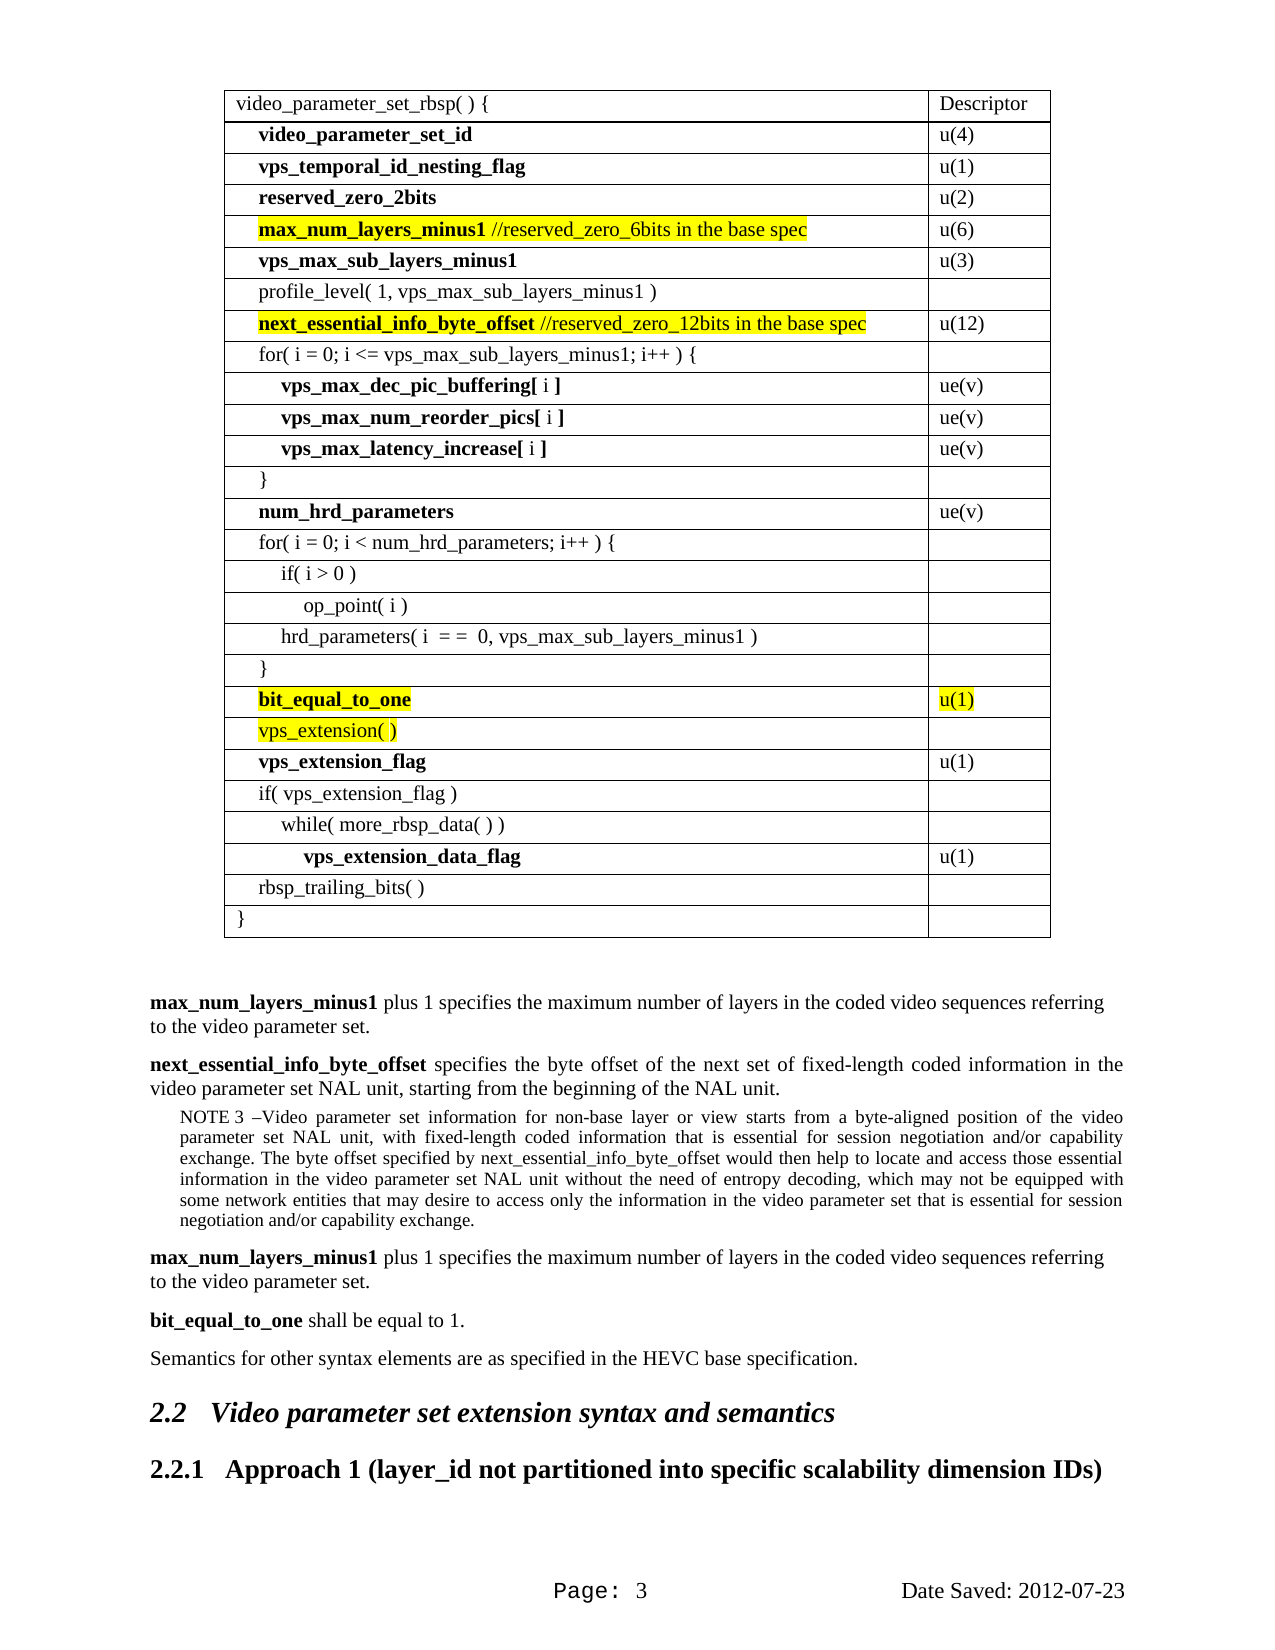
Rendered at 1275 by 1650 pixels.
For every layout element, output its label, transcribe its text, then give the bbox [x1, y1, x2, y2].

table_cell u(1) [929, 750, 1050, 780]
table_cell rbsp_trailing_bits( ) [225, 875, 928, 905]
table_cell bit_equal_to_one [225, 687, 928, 717]
table_header Descriptor [929, 91, 1050, 121]
text next_essential_info_byte_offset specifies the byte offset of the next set of fixed-length coded information in the video parameter set NAL unit, starting from the beginning of the NAL unit. [150, 1052, 1125, 1100]
table_cell op_point( i ) [225, 593, 928, 623]
table_cell vps_max_dec_pic_buffering[ i ] [225, 373, 928, 403]
table_cell num_hrd_parameters [225, 499, 928, 529]
text bit_equal_to_one shall be equal to 1. [150, 1307, 1125, 1332]
table_cell for( i = 0; i < num_hrd_parameters; i++ ) { [225, 530, 928, 560]
table_cell video_parameter_set_id [225, 123, 928, 153]
table_cell [929, 467, 1050, 498]
table_cell vps_extension_flag [225, 750, 928, 780]
subtitle Video parameter set extension syntax and semantics [150, 1395, 1125, 1428]
table_cell } [225, 655, 928, 686]
table_cell [929, 279, 1050, 309]
text max_num_layers_minus1 plus 1 specifies the maximum number of layers in the coded video sequences referring to the video parameter set. [150, 990, 1125, 1038]
table_cell while( more_rbsp_data( ) ) [225, 812, 928, 842]
table_cell vps_max_sub_layers_minus1 [225, 248, 928, 278]
table_cell ue(v) [929, 405, 1050, 435]
table_cell [929, 530, 1050, 560]
table_cell [929, 593, 1050, 623]
text Semantics for other syntax elements are as specified in the HEVC base specification. [150, 1346, 1125, 1370]
table_cell vps_max_num_reorder_pics[ i ] [225, 405, 928, 435]
table_header video_parameter_set_rbsp( ) { [225, 91, 928, 121]
table_cell next_essential_info_byte_offset //reserved_zero_12bits in the base spec [225, 311, 928, 341]
table_cell vps_max_latency_increase[ i ] [225, 436, 928, 466]
table_cell hrd_parameters( i = = 0, vps_max_sub_layers_minus1 ) [225, 624, 928, 654]
table_cell u(1) [929, 154, 1050, 184]
table_cell vps_extension( ) [225, 718, 928, 748]
table_cell if( vps_extension_flag ) [225, 781, 928, 811]
table_cell u(6) [929, 216, 1050, 247]
table_cell [929, 655, 1050, 686]
table_cell for( i = 0; i <= vps_max_sub_layers_minus1; i++ ) { [225, 342, 928, 372]
table_cell u(4) [929, 123, 1050, 153]
table_cell u(2) [929, 185, 1050, 215]
table_cell u(3) [929, 248, 1050, 278]
text NOTE 3 –Video parameter set information for non-base layer or view starts from a byte-aligned position of the video parameter set NAL unit, with fixed-length coded information that is essential for session negotiation and/or capability exchange. The byte offset specified by next_essential_info_byte_offset would then help to locate and access those essential information in the video parameter set NAL unit without the need of entropy decoding, which may not be equipped with some network entities that may desire to access only the information in the video parameter set that is essential for session negotiation and/or capability exchange. [179, 1107, 1125, 1231]
table_cell max_num_layers_minus1 //reserved_zero_6bits in the base spec [225, 216, 928, 247]
table_cell ue(v) [929, 373, 1050, 403]
table_cell if( i > 0 ) [225, 561, 928, 592]
table_cell [929, 561, 1050, 592]
table_cell vps_temporal_id_nesting_flag [225, 154, 928, 184]
table_cell [929, 624, 1050, 654]
table_cell } [225, 467, 928, 498]
table_cell profile_level( 1, vps_max_sub_layers_minus1 ) [225, 279, 928, 309]
table_cell u(1) [929, 844, 1050, 874]
table_cell [929, 812, 1050, 842]
table_cell [929, 781, 1050, 811]
subtitle Approach 1 (layer_id not partitioned into specific scalability dimension IDs) [150, 1453, 1125, 1484]
table_cell vps_extension_data_flag [225, 844, 928, 874]
table_cell u(1) [929, 687, 1050, 717]
table_cell [929, 718, 1050, 748]
table_cell [929, 342, 1050, 372]
text max_num_layers_minus1 plus 1 specifies the maximum number of layers in the coded video sequences referring to the video parameter set. [150, 1245, 1125, 1293]
table_cell ue(v) [929, 499, 1050, 529]
table_cell reserved_zero_2bits [225, 185, 928, 215]
table_cell u(12) [929, 311, 1050, 341]
table_cell } [225, 906, 928, 937]
table_cell [929, 875, 1050, 905]
table_cell ue(v) [929, 436, 1050, 466]
table_cell [929, 906, 1050, 937]
